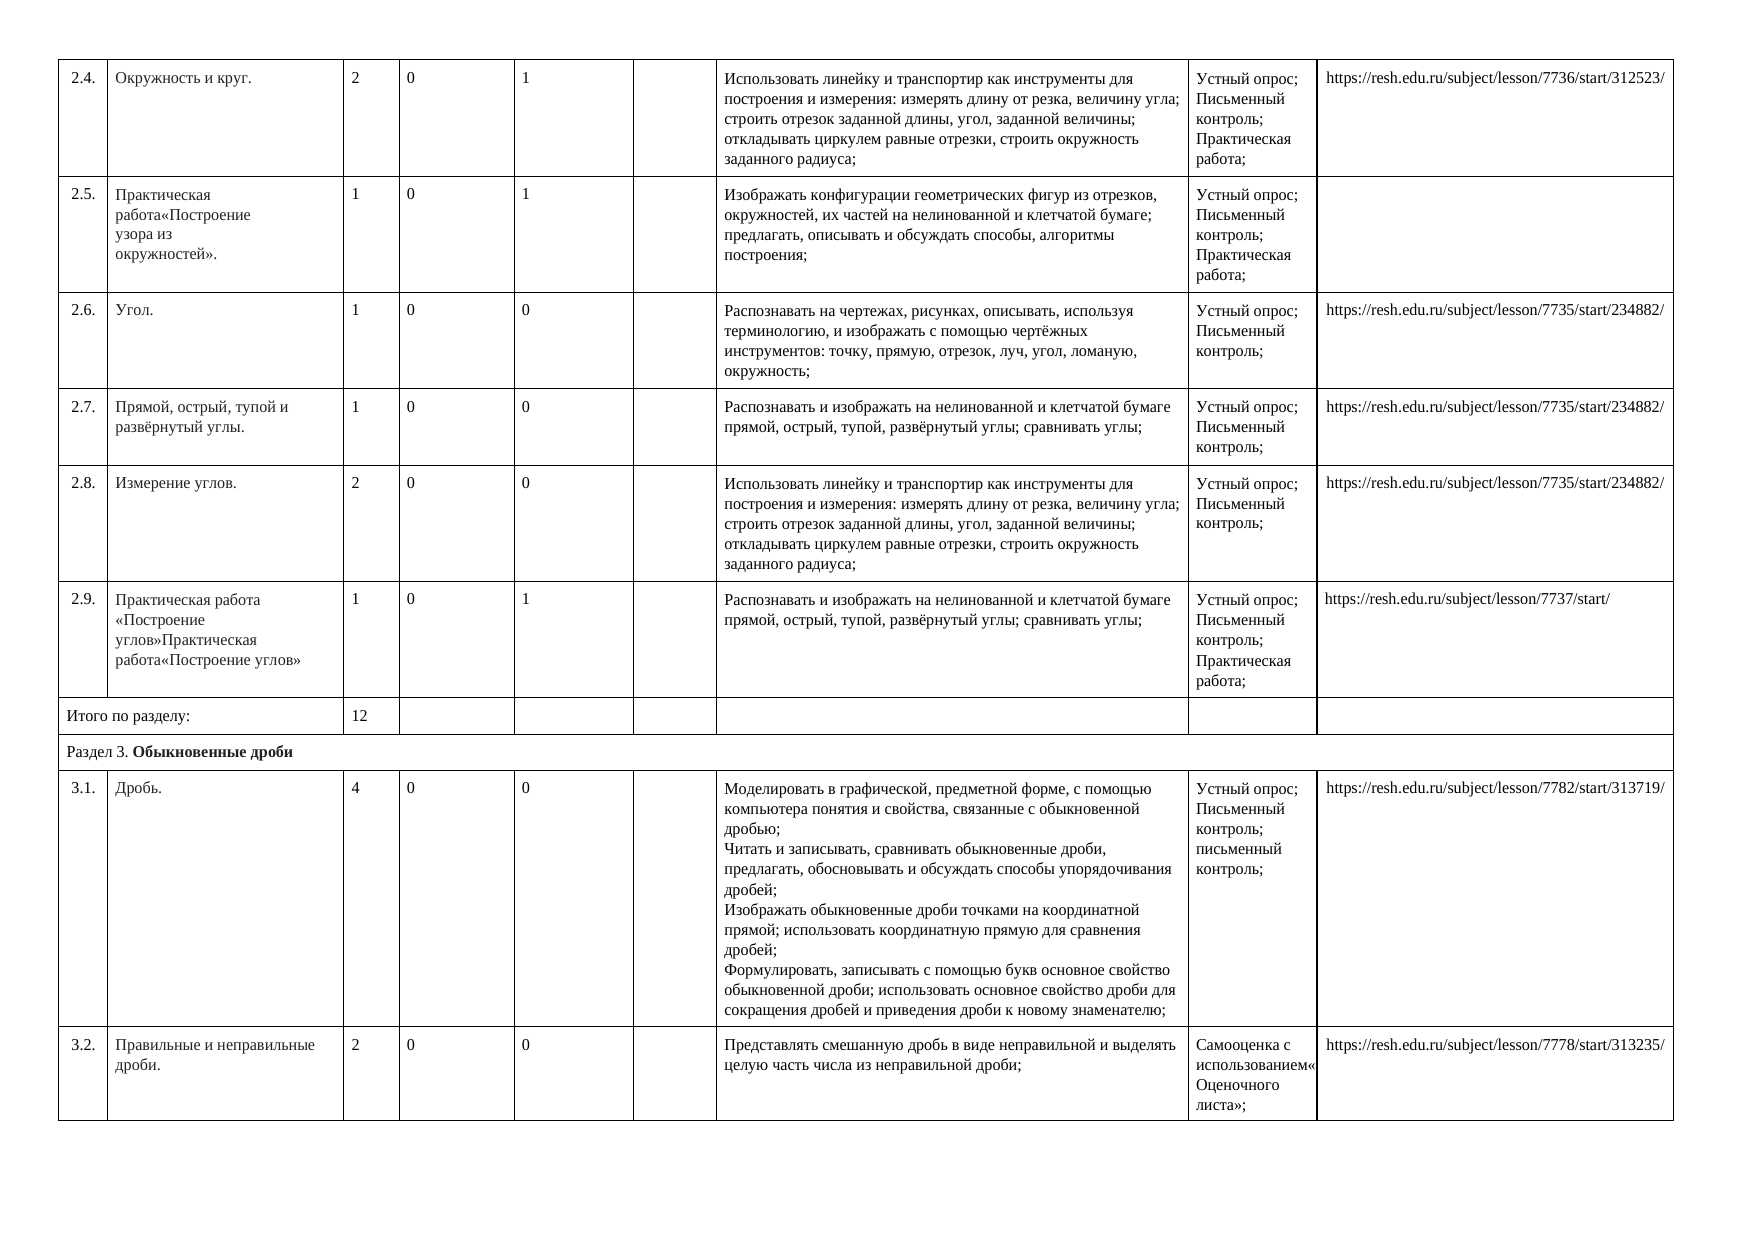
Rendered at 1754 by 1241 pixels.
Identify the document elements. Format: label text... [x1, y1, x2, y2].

table_cell 1 [344, 177, 399, 292]
table_cell [1318, 177, 1673, 292]
table_cell [634, 582, 716, 697]
table_cell [634, 389, 716, 464]
table_cell Распознавать и изображать на нелинованной и клетчатой бумаге прямой, острый, тупой, развёрнутый углы; сравнивать углы; [717, 582, 1188, 697]
table_header https://resh.edu.ru/subject/lesson/7736/start/312523/ [1318, 60, 1673, 176]
table_cell 0 [515, 771, 633, 1026]
table_cell Прямой, острый, тупой и развёрнутый углы. [108, 389, 343, 464]
table_cell 0 [515, 1027, 633, 1120]
table_cell Изображать конфигурации геометрических фигур из отрезков, окружностей, их частей на нелинованной и клетчатой бумаге; предлагать, описывать и обсуждать способы, алгоритмы построения; [717, 177, 1188, 292]
table_cell 2 [344, 466, 399, 581]
table_cell 0 [400, 389, 514, 464]
table_cell 1 [515, 177, 633, 292]
table_header Устный опрос; Письменный контроль; Практическая работа; [1189, 60, 1316, 176]
table_cell 2.6. [59, 293, 107, 388]
table_cell 0 [515, 466, 633, 581]
table_cell 0 [400, 466, 514, 581]
table_cell 0 [400, 293, 514, 388]
table_cell Раздел 3. Обыкновенные дроби [59, 735, 1673, 770]
table_cell Угол. [108, 293, 343, 388]
table_cell https://resh.edu.ru/subject/lesson/7735/start/234882/ [1318, 466, 1673, 581]
table_cell 3.1. [59, 771, 107, 1026]
table_cell Практическая работа«Построение узора из окружностей». [108, 177, 343, 292]
table_cell Устный опрос; Письменный контроль; [1189, 293, 1316, 388]
table_cell 0 [400, 177, 514, 292]
table_cell Самооценка с использованием«Оценочного листа»; [1189, 1027, 1316, 1120]
table_cell [400, 698, 514, 733]
table_cell 12 [344, 698, 399, 733]
table_cell Моделировать в графической, предметной форме, с помощью компьютера понятия и свойства, связанные с обыкновенной дробью; Читать и записывать, сравнивать обыкновенные дроби, предлагать, обосновывать и обсуждать способы упорядочивания дробей; Изображать обыкновенные дроби точками на координатной прямой; использовать координатную прямую для сравнения дробей; Формулировать, записывать с помощью букв основное свойство обыкновенной дроби; использовать основное свойство дроби для сокращения дробей и приведения дроби к новому знаменателю; [717, 771, 1188, 1026]
table_cell Практическая работа «Построение углов»Практическая работа«Построение углов» [108, 582, 343, 697]
table_cell 1 [344, 582, 399, 697]
table_cell https://resh.edu.ru/subject/lesson/7737/start/ [1318, 582, 1673, 697]
table_cell https://resh.edu.ru/subject/lesson/7735/start/234882/ [1318, 389, 1673, 464]
table_cell [634, 177, 716, 292]
table_cell https://resh.edu.ru/subject/lesson/7735/start/234882/ [1318, 293, 1673, 388]
table_cell [1318, 698, 1673, 733]
table_cell [634, 771, 716, 1026]
table_cell [515, 698, 633, 733]
table_cell 1 [344, 389, 399, 464]
table_cell 0 [400, 582, 514, 697]
table_cell 2 [344, 1027, 399, 1120]
table_cell 4 [344, 771, 399, 1026]
table_header Окружность и круг. [108, 60, 343, 176]
table_cell Правильные и неправильные дроби. [108, 1027, 343, 1120]
table_cell [634, 1027, 716, 1120]
table_cell Устный опрос; Письменный контроль; [1189, 389, 1316, 464]
table_cell 0 [400, 771, 514, 1026]
table_cell 1 [344, 293, 399, 388]
table_header 1 [515, 60, 633, 176]
table_header Использовать линейку и транспортир как инструменты для построения и измерения: измерять длину от резка, величину угла; строить отрезок заданной длины, угол, заданной величины; откладывать циркулем равные отрезки, строить окружность заданного радиуса; [717, 60, 1188, 176]
table_cell [717, 698, 1188, 733]
table_cell 2.8. [59, 466, 107, 581]
table_cell 3.2. [59, 1027, 107, 1120]
table_cell [634, 466, 716, 581]
table_cell 2.7. [59, 389, 107, 464]
table_cell Устный опрос; Письменный контроль; письменный контроль; [1189, 771, 1316, 1026]
table_cell 0 [400, 1027, 514, 1120]
table_cell 1 [515, 582, 633, 697]
table_header 2 [344, 60, 399, 176]
table_cell Измерение углов. [108, 466, 343, 581]
table_cell Дробь. [108, 771, 343, 1026]
table_header 0 [400, 60, 514, 176]
table_cell Устный опрос; Письменный контроль; [1189, 466, 1316, 581]
table_cell [1189, 698, 1316, 733]
table_cell 0 [515, 293, 633, 388]
table_cell Устный опрос; Письменный контроль; Практическая работа; [1189, 582, 1316, 697]
table_cell 2.9. [59, 582, 107, 697]
table_cell Итого по разделу: [59, 698, 343, 733]
table_cell Распознавать и изображать на нелинованной и клетчатой бумаге прямой, острый, тупой, развёрнутый углы; сравнивать углы; [717, 389, 1188, 464]
table_cell [634, 698, 716, 733]
table_cell Использовать линейку и транспортир как инструменты для построения и измерения: измерять длину от резка, величину угла; строить отрезок заданной длины, угол, заданной величины; откладывать циркулем равные отрезки, строить окружность заданного радиуса; [717, 466, 1188, 581]
table_cell 2.5. [59, 177, 107, 292]
table_header 2.4. [59, 60, 107, 176]
table_cell https://resh.edu.ru/subject/lesson/7778/start/313235/ [1318, 1027, 1673, 1120]
table_cell [634, 293, 716, 388]
table_cell https://resh.edu.ru/subject/lesson/7782/start/313719/ [1318, 771, 1673, 1026]
table_header [634, 60, 716, 176]
table_cell Представлять смешанную дробь в виде неправильной и выделять целую часть числа из неправильной дроби; [717, 1027, 1188, 1120]
table_cell 0 [515, 389, 633, 464]
table_cell Устный опрос; Письменный контроль; Практическая работа; [1189, 177, 1316, 292]
